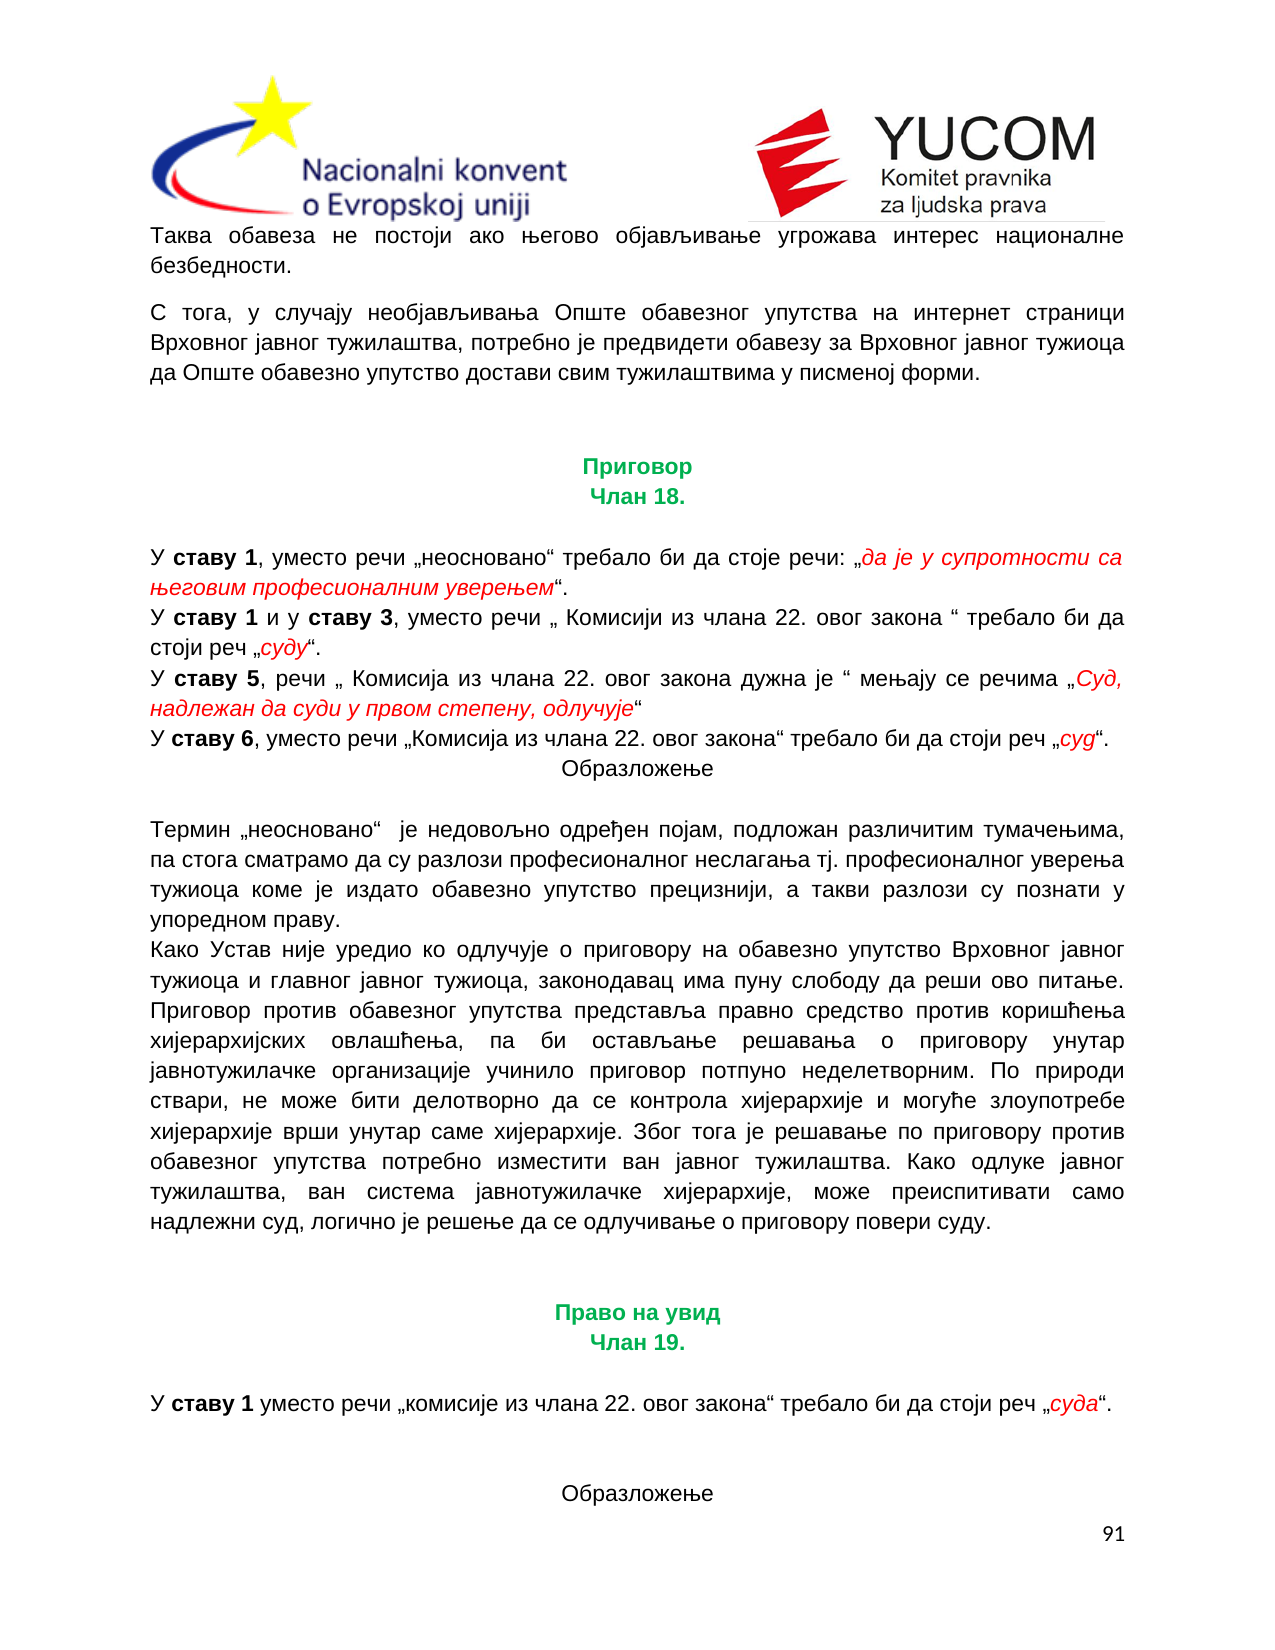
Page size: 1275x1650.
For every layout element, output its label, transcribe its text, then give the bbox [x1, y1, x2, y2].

text Како Устав није уредио ко одлучује о приговору на обавезно упутство Врховног јавног тужиоца и главног јавног тужиоца, законодавац има пуну слободу да реши ово питање. Приговор против обавезног упутства представља правно средство против коришћења хијерархијских овлашћења, па би остављање решавања о приговору унутар јавнотужилачке организације учинило приговор потпуно неделетворним. По природи ствари, не може бити делотворно да се контрола хијерархије и могуће злоупотребе хијерархије врши унутар саме хијерархије. Због тога је решавање по приговору против обавезног упутства потребно изместити ван јавног тужилаштва. Како одлуке јавног тужилаштва, ван система јавнотужилачке хијерархије, може преиспитивати само надлежни суд, логично је решење да се одлучивање о приговору повери суду. [150, 936, 1125, 1235]
text У ставу 1, уместо речи „неосновано“ требало би да стоје речи: „да је у супротности са његовим професионалним уверењем“. [150, 544, 1125, 600]
text У ставу 5, речи „ Комисија из члана 22. овог закона дужна је “ мењају се речима „Суд, надлежан да суди у првом степену, одлучује“ [150, 664, 1125, 721]
picture [747, 106, 1106, 222]
text Образложење [150, 1480, 1125, 1507]
picture [150, 75, 568, 222]
text С тога, у случају необјављивања Опште обавезног упутства на интернет страници Врховног јавног тужилаштва, потребно је предвидети обавезу за Врховног јавног тужиоца да Опште обавезно упутство достави свим тужилаштвима у писменој форми. [150, 299, 1125, 386]
text Таква обавеза не постоји ако његово објављивање угрожава интерес националне безбедности. [150, 222, 1125, 278]
text Термин „неосновано“ је недовољно одређен појам, подложан различитим тумачењима, па стога сматрамо да су разлози професионалног неслагања тј. професионалног уверења тужиоца коме је издато обавезно упутство прецизнији, а такви разлози су познати у упоредном праву. [150, 816, 1125, 933]
text Образложење [150, 755, 1125, 782]
text У ставу 1 уместо речи „комисије из члана 22. овог закона“ требало би да стоји реч „суда“. [150, 1389, 1125, 1416]
text Члан 19. [150, 1329, 1125, 1356]
text Члан 18. [150, 483, 1125, 510]
text У ставу 6, уместо речи „Комисија из члана 22. овог закона“ требало би да стоји реч „суд“. [150, 725, 1125, 751]
text У ставу 1 и у ставу 3, уместо речи „ Комисији из члана 22. овог закона “ требало би да стоји реч „суду“. [150, 604, 1125, 661]
text Право на увид [150, 1299, 1125, 1325]
text Приговор [150, 453, 1125, 479]
